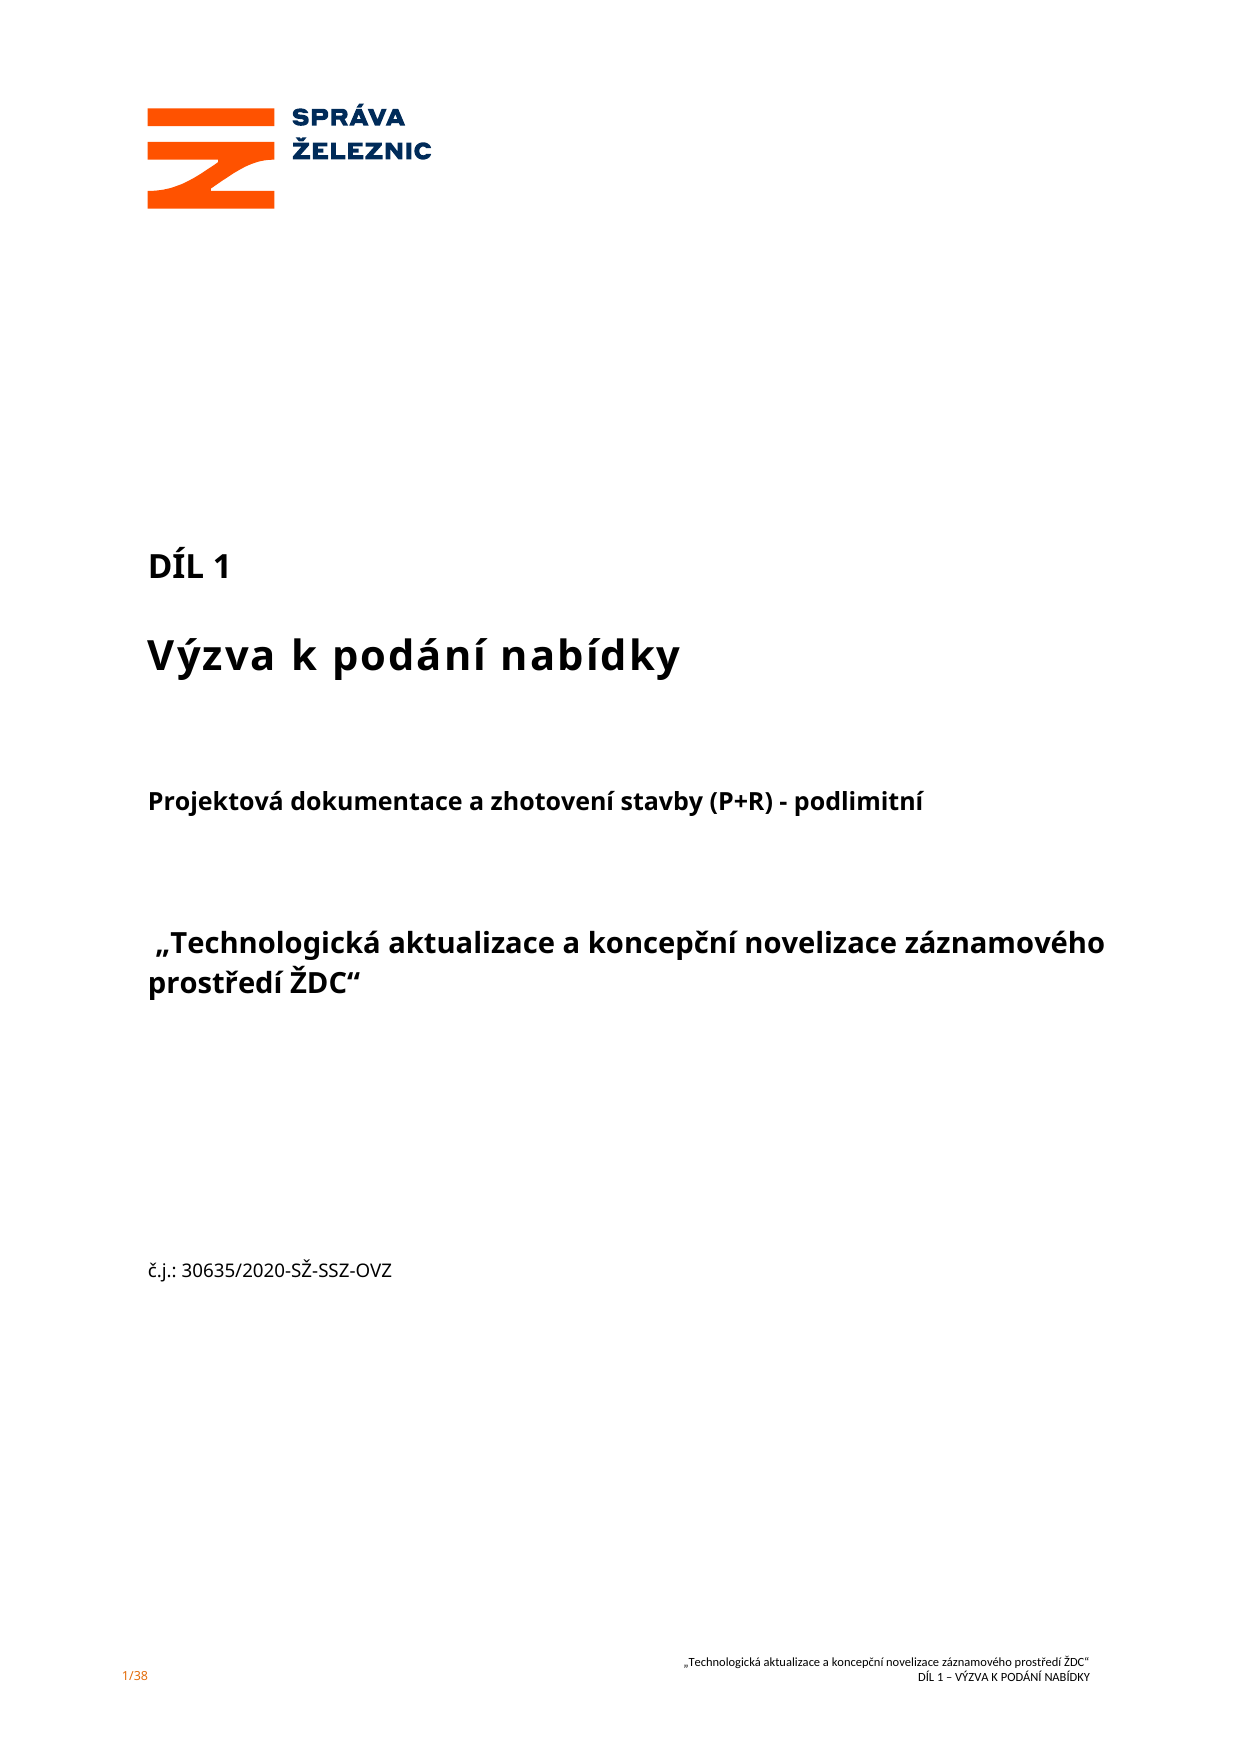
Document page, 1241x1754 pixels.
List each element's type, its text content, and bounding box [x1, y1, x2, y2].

text DÍL 1 [148, 542, 1106, 588]
text Projektová dokumentace a zhotovení stavby (P+R) - podlimitní [148, 784, 1106, 818]
text č.j.: 30635/2020-SŽ-SSZ-OVZ [148, 1257, 1106, 1283]
text Výzva k podání nabídky [148, 625, 1106, 682]
text „Technologická aktualizace a koncepční novelizace záznamového prostředí ŽDC“ [148, 923, 1106, 1002]
